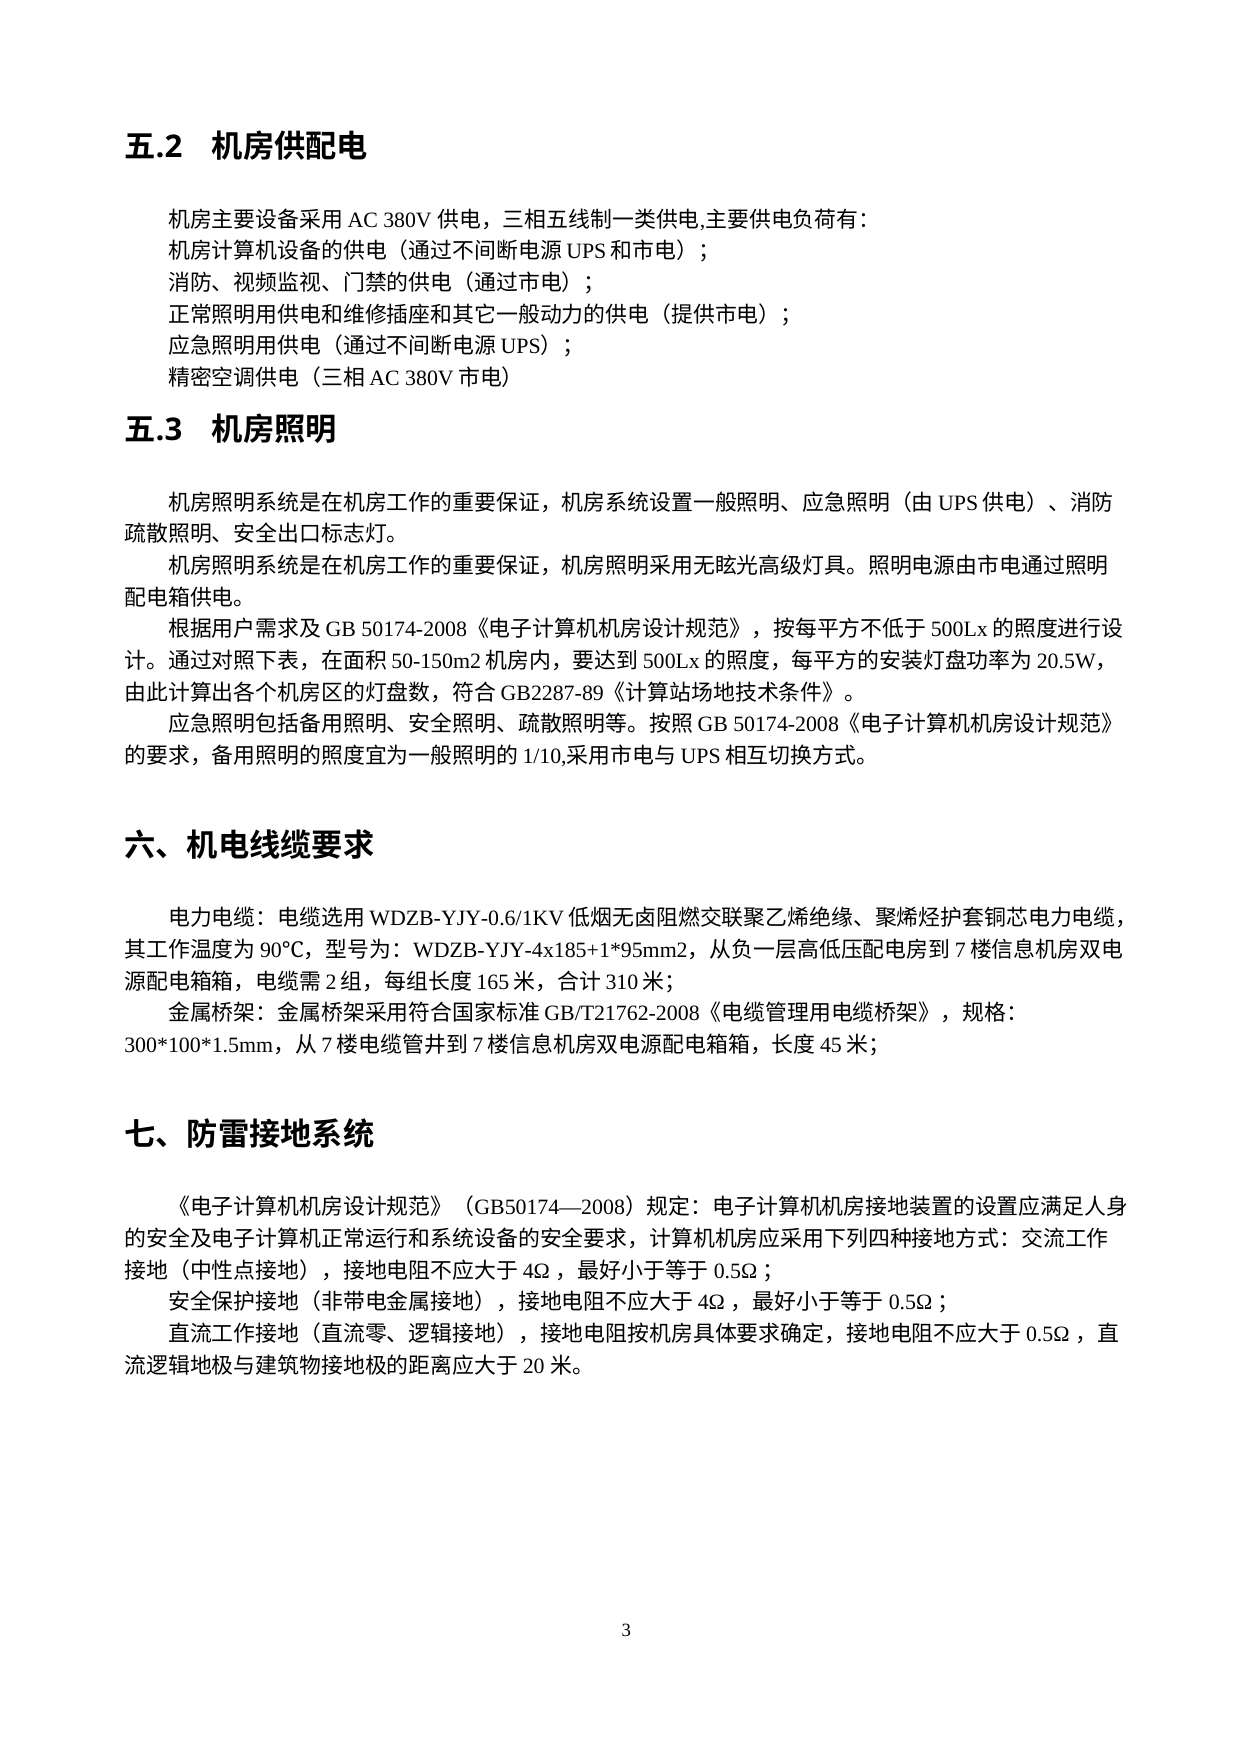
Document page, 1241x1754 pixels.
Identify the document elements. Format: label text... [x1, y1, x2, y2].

text 《电子计算机机房设计规范》（GB50174—2008）规定：电子计算机机房接地装置的设置应满足人身的安全及电子计算机正常运行和系统设备的安全要求，计算机机房应采用下列四种接地方式：交流工作接地（中性点接地），接地电阻不应大于 4Ω ，最好小于等于 0.5Ω ； [124, 1189, 1128, 1284]
text 应急照明包括备用照明、安全照明、疏散照明等。按照GB 50174-2008《电子计算机机房设计规范》的要求，备用照明的照度宜为一般照明的1/10,采用市电与UPS相互切换方式。 [124, 706, 1128, 770]
subtitle 防雷接地系统 [124, 1109, 1128, 1154]
text 消防、视频监视、门禁的供电（通过市电）； [124, 265, 1128, 297]
text 机房主要设备采用AC 380V 供电，三相五线制一类供电,主要供电负荷有： [124, 202, 1128, 233]
subtitle 机房供配电 [124, 121, 1128, 166]
text 安全保护接地（非带电金属接地），接地电阻不应大于 4Ω ，最好小于等于 0.5Ω ； [124, 1284, 1128, 1316]
text 机房照明系统是在机房工作的重要保证，机房系统设置一般照明、应急照明（由UPS供电）、消防疏散照明、安全出口标志灯。 [124, 485, 1128, 548]
text 正常照明用供电和维修插座和其它一般动力的供电（提供市电）； [124, 297, 1128, 328]
text 机房计算机设备的供电（通过不间断电源UPS和市电）； [124, 233, 1128, 265]
text 金属桥架：金属桥架采用符合国家标准GB/T21762-2008《电缆管理用电缆桥架》，规格：300*100*1.5mm，从7楼电缆管井到7楼信息机房双电源配电箱箱，长度45米； [124, 995, 1128, 1059]
text 应急照明用供电（通过不间断电源UPS）； [124, 328, 1128, 360]
text 根据用户需求及GB 50174-2008《电子计算机机房设计规范》，按每平方不低于500Lx的照度进行设计。通过对照下表，在面积50-150m2机房内，要达到500Lx的照度，每平方的安装灯盘功率为20.5W，由此计算出各个机房区的灯盘数，符合GB2287-89《计算站场地技术条件》。 [124, 611, 1128, 706]
text 精密空调供电（三相AC 380V市电） [124, 360, 1128, 392]
subtitle 机房照明 [124, 404, 1128, 449]
subtitle 机电线缆要求 [124, 820, 1128, 865]
text 机房照明系统是在机房工作的重要保证，机房照明采用无眩光高级灯具。照明电源由市电通过照明配电箱供电。 [124, 548, 1128, 611]
text 直流工作接地（直流零、逻辑接地），接地电阻按机房具体要求确定，接地电阻不应大于 0.5Ω ，直流逻辑地极与建筑物接地极的距离应大于 20 米。 [124, 1316, 1128, 1379]
text 电力电缆：电缆选用WDZB-YJY-0.6/1KV低烟无卤阻燃交联聚乙烯绝缘、聚烯烃护套铜芯电力电缆，其工作温度为90℃，型号为：WDZB-YJY-4x185+1*95mm2，从负一层高低压配电房到7楼信息机房双电源配电箱箱，电缆需2组，每组长度165米，合计310米； [124, 900, 1128, 995]
